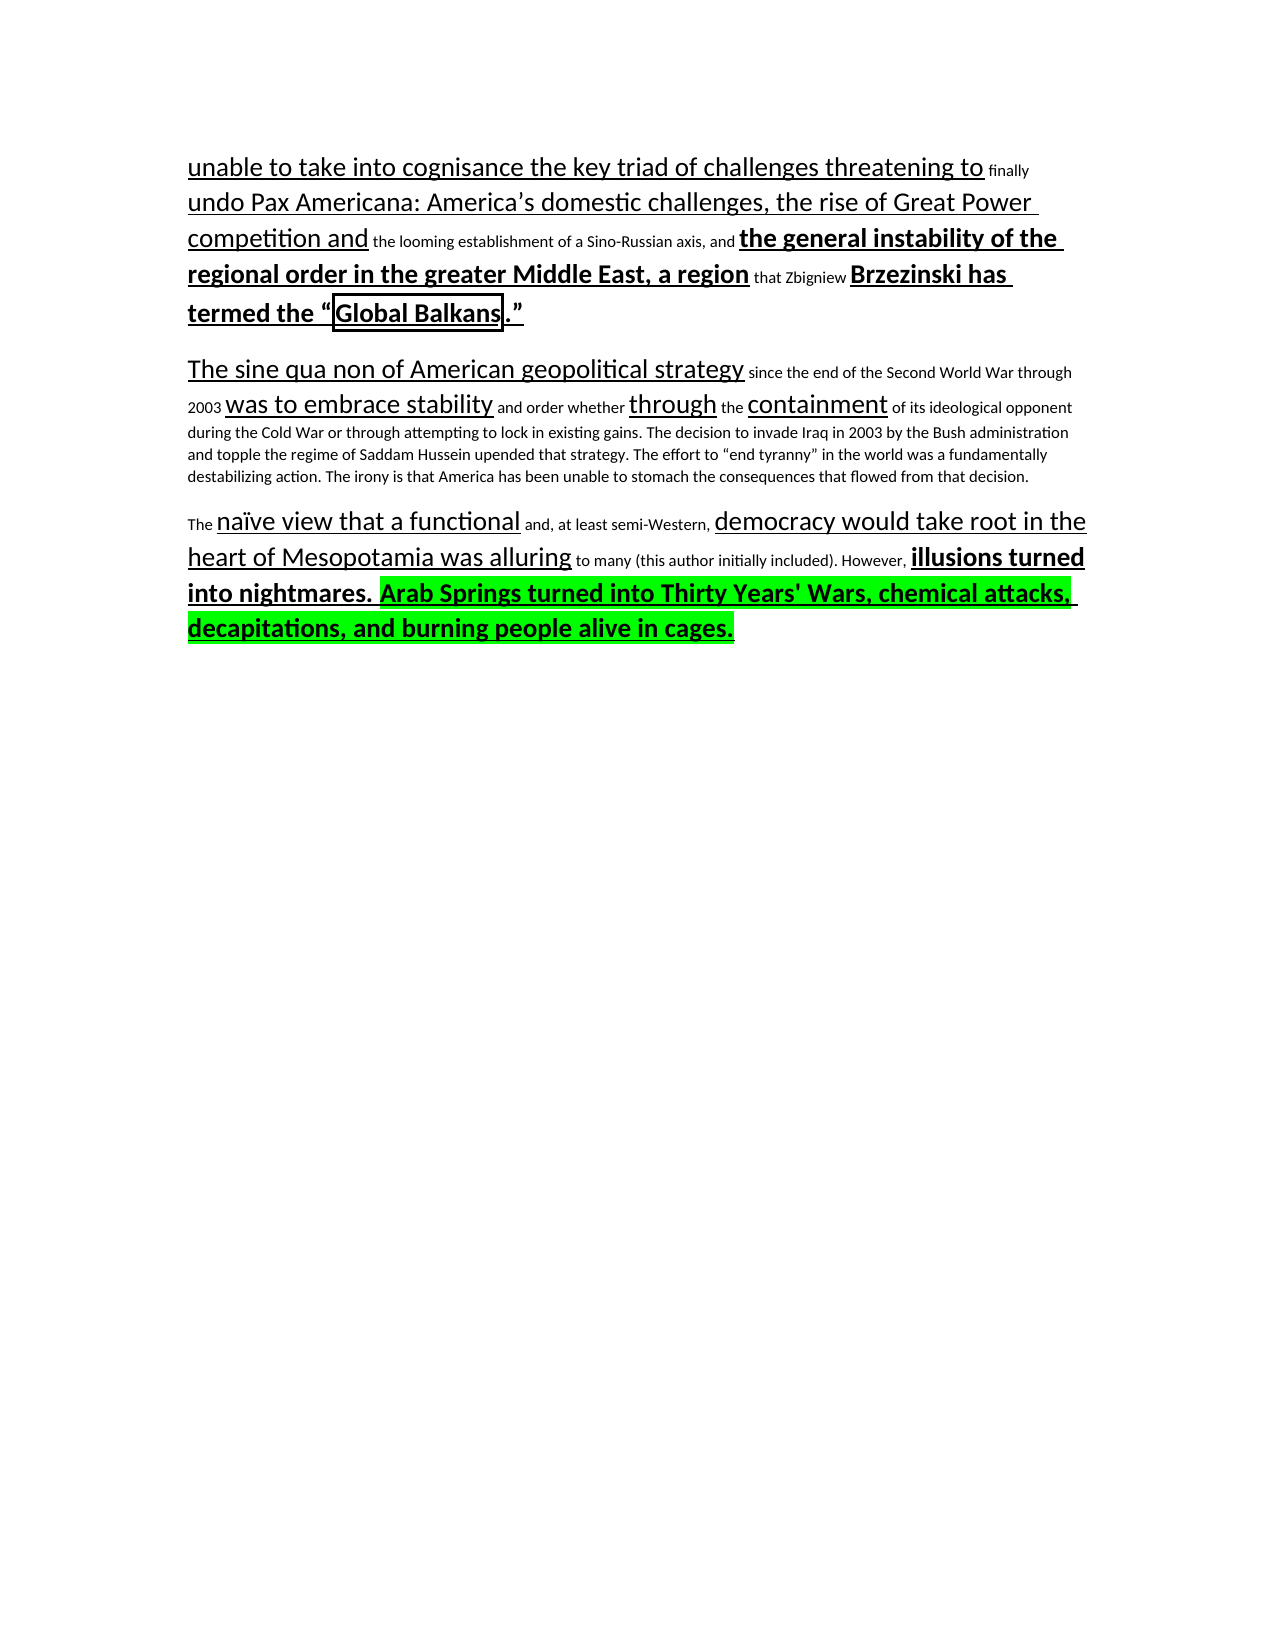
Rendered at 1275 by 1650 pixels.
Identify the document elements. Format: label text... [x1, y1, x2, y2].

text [187, 150, 1087, 332]
text The sine qua non of American geopolitical strategy since the end of the Second World War through 2003 was to embrace stability and order whether through the containment of its ideological opponent during the Cold War or through attempting to lock in existing gains. The decision to invade Iraq in 2003 by the Bush administration and topple the regime of Saddam Hussein upended that strategy. The effort to “end tyranny” in the world was a fundamentally destabilizing action. The irony is that America has been unable to stomach the consequences that flowed from that decision. [187, 352, 1087, 486]
text The naïve view that a functional and, at least semi-Western, democracy would take root in the heart of Mesopotamia was alluring to many (this author initially included). However, illusions turned into nightmares. Arab Springs turned into Thirty Years' Wars, chemical attacks, decapitations, and burning people alive in cages. [187, 504, 1087, 644]
